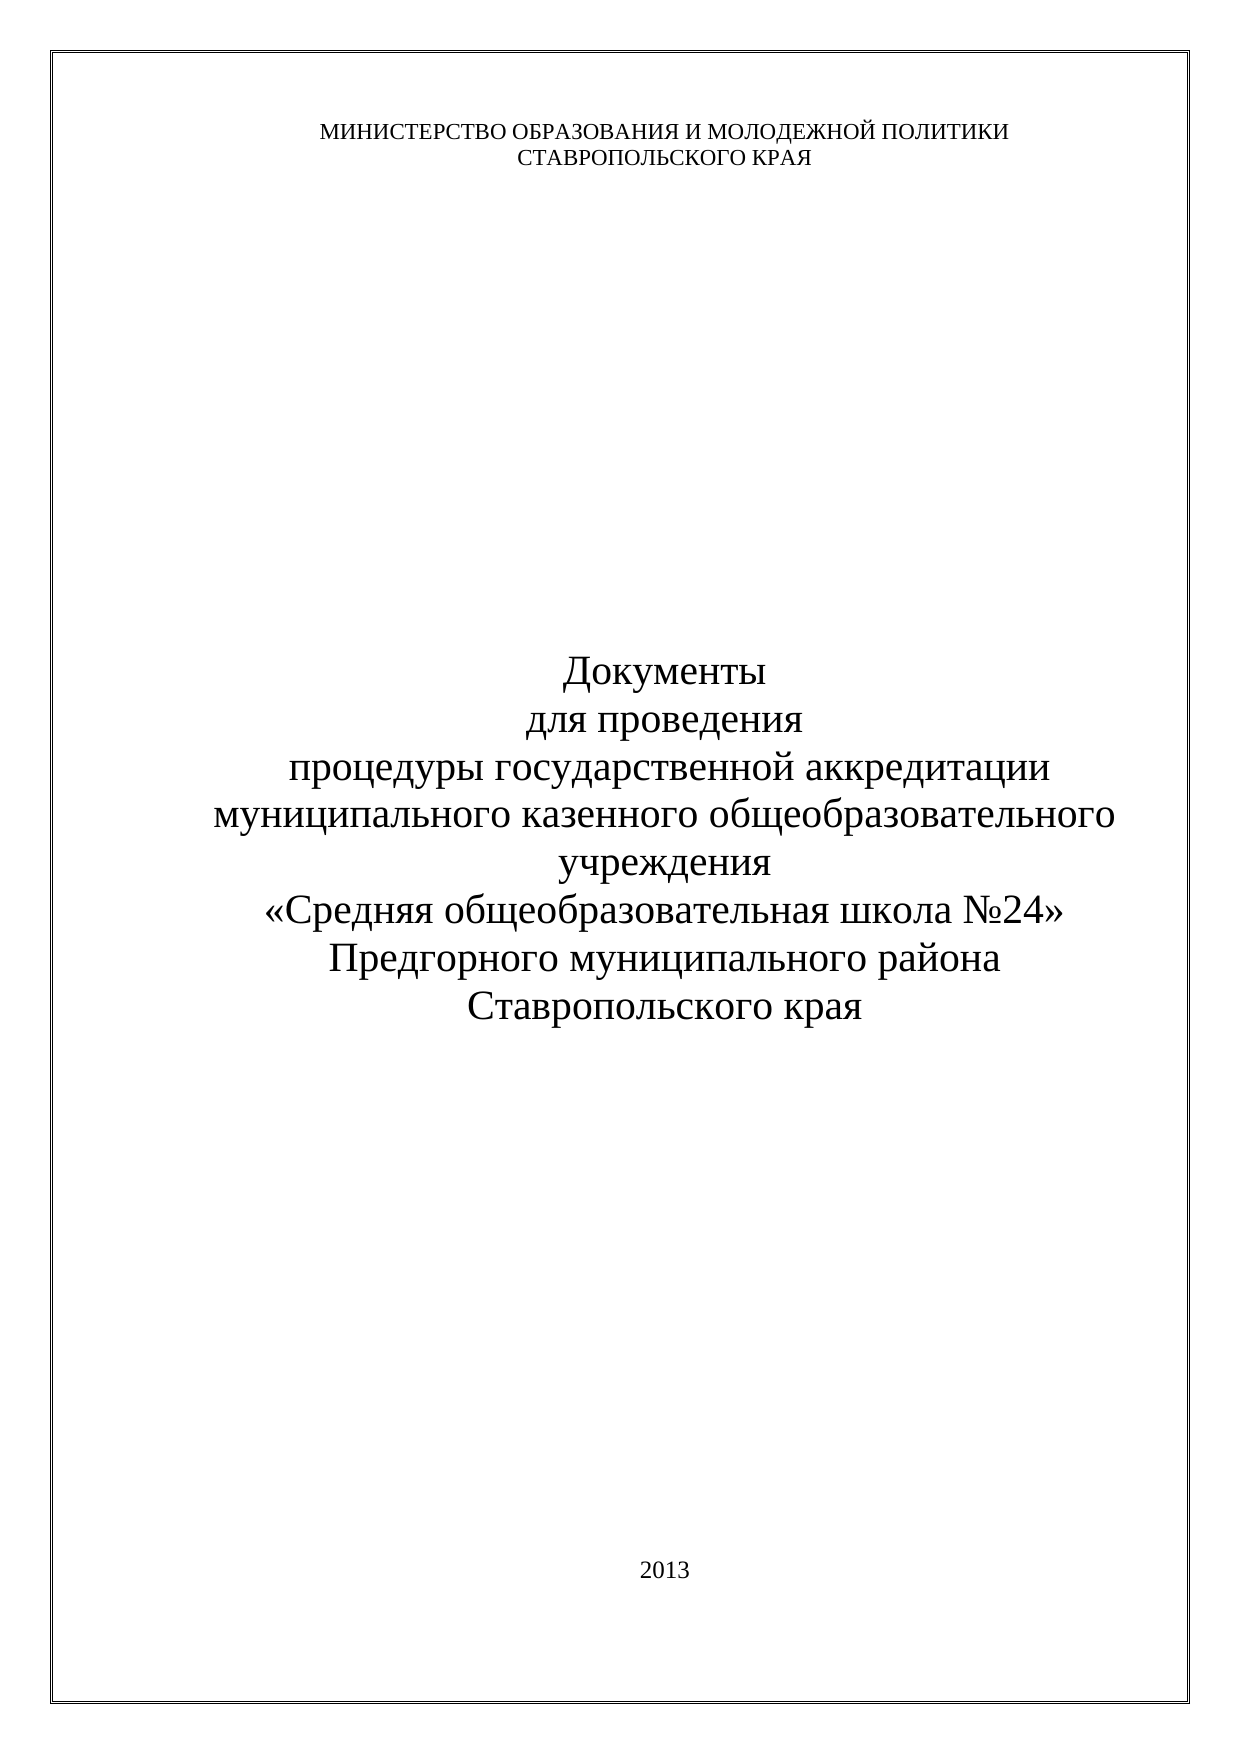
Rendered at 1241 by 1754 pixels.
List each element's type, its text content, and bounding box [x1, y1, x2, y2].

text МИНИСТЕРСТВО ОБРАЗОВАНИЯ И МОЛОДЕЖНОЙ ПОЛИТИКИ [177, 118, 1152, 144]
text Документы [177, 645, 1152, 693]
text СТАВРОПОЛЬСКОГО КРАЯ [177, 144, 1152, 171]
text муниципального казенного общеобразовательного учреждения [177, 789, 1152, 885]
text 2013 [177, 1556, 1152, 1584]
text для проведения [177, 693, 1152, 741]
text «Средняя общеобразовательная школа №24» Предгорного муниципального района Ставропольского края [177, 885, 1152, 1028]
text процедуры государственной аккредитации [177, 741, 1152, 789]
